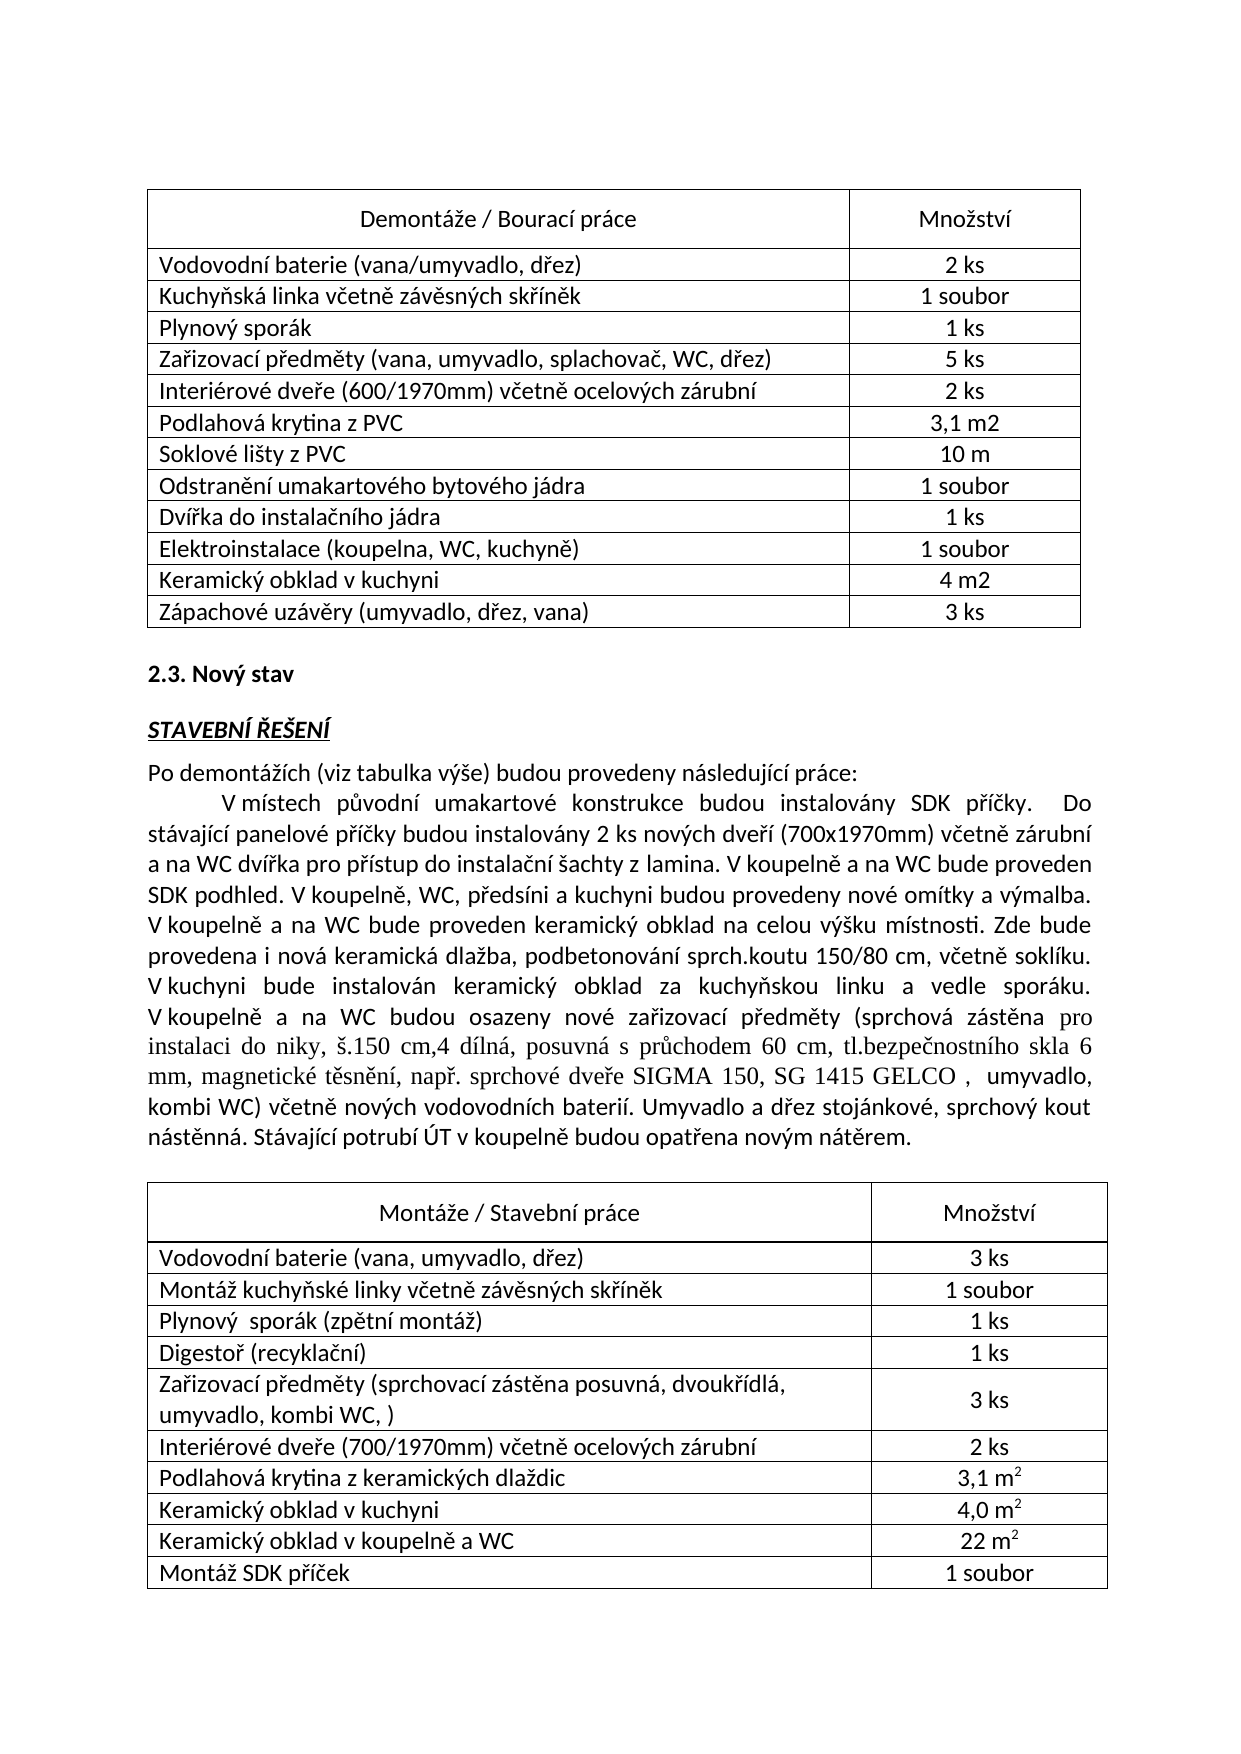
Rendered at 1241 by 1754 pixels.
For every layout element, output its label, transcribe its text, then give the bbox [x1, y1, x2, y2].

table_cell 3 ks [872, 1369, 1107, 1430]
table_cell 22 m2 [872, 1525, 1107, 1556]
table_header Množství [872, 1183, 1107, 1241]
table_cell Podlahová krytina z keramických dlaždic [148, 1462, 871, 1493]
table_cell 5 ks [850, 344, 1080, 374]
table_cell 1 ks [850, 501, 1080, 532]
table_cell 1 soubor [872, 1557, 1107, 1587]
table_cell 1 ks [872, 1337, 1107, 1368]
table_cell Plynový sporák (zpětní montáž) [148, 1306, 871, 1336]
table_cell Keramický obklad v kuchyni [148, 1494, 871, 1524]
table_cell Montáž SDK příček [148, 1557, 871, 1587]
table_cell Odstranění umakartového bytového jádra [148, 470, 849, 500]
table_cell 1 ks [872, 1306, 1107, 1336]
table_cell Soklové lišty z PVC [148, 438, 849, 469]
table_cell Keramický obklad v kuchyni [148, 565, 849, 595]
table_cell 1 ks [850, 312, 1080, 343]
table_cell 2 ks [850, 249, 1080, 279]
text V místech původní umakartové konstrukce budou instalovány SDK příčky. Do stávající panelové příčky budou instalovány 2 ks nových dveří (700x1970mm) včetně zárubní a na WC dvířka pro přístup do instalační šachty z lamina. V koupelně a na WC bude proveden SDK podhled. V koupelně, WC, předsíni a kuchyni budou provedeny nové omítky a výmalba. V koupelně a na WC bude proveden keramický obklad na celou výšku místnosti. Zde bude provedena i nová keramická dlažba, podbetonování sprch.koutu 150/80 cm, včetně soklíku. V kuchyni bude instalován keramický obklad za kuchyňskou linku a vedle sporáku. V koupelně a na WC budou osazeny nové zařizovací předměty (sprchová zástěna pro instalaci do niky, š.150 cm,4 dílná, posuvná s průchodem 60 cm, tl.bezpečnostního skla 6 mm, magnetické těsnění, např. sprchové dveře SIGMA 150, SG 1415 GELCO , umyvadlo, kombi WC) včetně nových vodovodních baterií. Umyvadlo a dřez stojánkové, sprchový kout nástěnná. Stávající potrubí ÚT v koupelně budou opatřena novým nátěrem. [148, 787, 1093, 1152]
text STAVEBNÍ ŘEŠENÍ [148, 714, 1093, 744]
table_cell 3 ks [872, 1243, 1107, 1273]
table_header Množství [850, 190, 1080, 248]
table_cell 1 soubor [850, 470, 1080, 500]
table_cell Vodovodní baterie (vana/umyvadlo, dřez) [148, 249, 849, 279]
table_cell 3 ks [850, 596, 1080, 627]
table_cell 4 m2 [850, 565, 1080, 595]
table_cell Interiérové dveře (600/1970mm) včetně ocelových zárubní [148, 375, 849, 406]
table_cell 4,0 m2 [872, 1494, 1107, 1524]
table_cell 2 ks [850, 375, 1080, 406]
table_cell 2 ks [872, 1431, 1107, 1461]
text 2.3. Nový stav [148, 658, 1093, 689]
table_cell 1 soubor [872, 1274, 1107, 1304]
table_cell Vodovodní baterie (vana, umyvadlo, dřez) [148, 1243, 871, 1273]
table_cell Zařizovací předměty (sprchovací zástěna posuvná, dvoukřídlá, umyvadlo, kombi WC, ) [148, 1369, 871, 1430]
table_header Montáže / Stavební práce [148, 1183, 871, 1241]
table_cell Digestoř (recyklační) [148, 1337, 871, 1368]
table_cell 1 soubor [850, 533, 1080, 563]
table_cell Zařizovací předměty (vana, umyvadlo, splachovač, WC, dřez) [148, 344, 849, 374]
table_cell Plynový sporák [148, 312, 849, 343]
table_cell 3,1 m2 [850, 407, 1080, 437]
table_cell Zápachové uzávěry (umyvadlo, dřez, vana) [148, 596, 849, 627]
table_cell 1 soubor [850, 281, 1080, 311]
table_header Demontáže / Bourací práce [148, 190, 849, 248]
table_cell Montáž kuchyňské linky včetně závěsných skříněk [148, 1274, 871, 1304]
table_cell Elektroinstalace (koupelna, WC, kuchyně) [148, 533, 849, 563]
table_cell 3,1 m2 [872, 1462, 1107, 1493]
table_cell Podlahová krytina z PVC [148, 407, 849, 437]
table_cell Dvířka do instalačního jádra [148, 501, 849, 532]
table_cell 10 m [850, 438, 1080, 469]
table_cell Kuchyňská linka včetně závěsných skříněk [148, 281, 849, 311]
table_cell Keramický obklad v koupelně a WC [148, 1525, 871, 1556]
text Po demontážích (viz tabulka výše) budou provedeny následující práce: [148, 757, 1093, 787]
table_cell Interiérové dveře (700/1970mm) včetně ocelových zárubní [148, 1431, 871, 1461]
